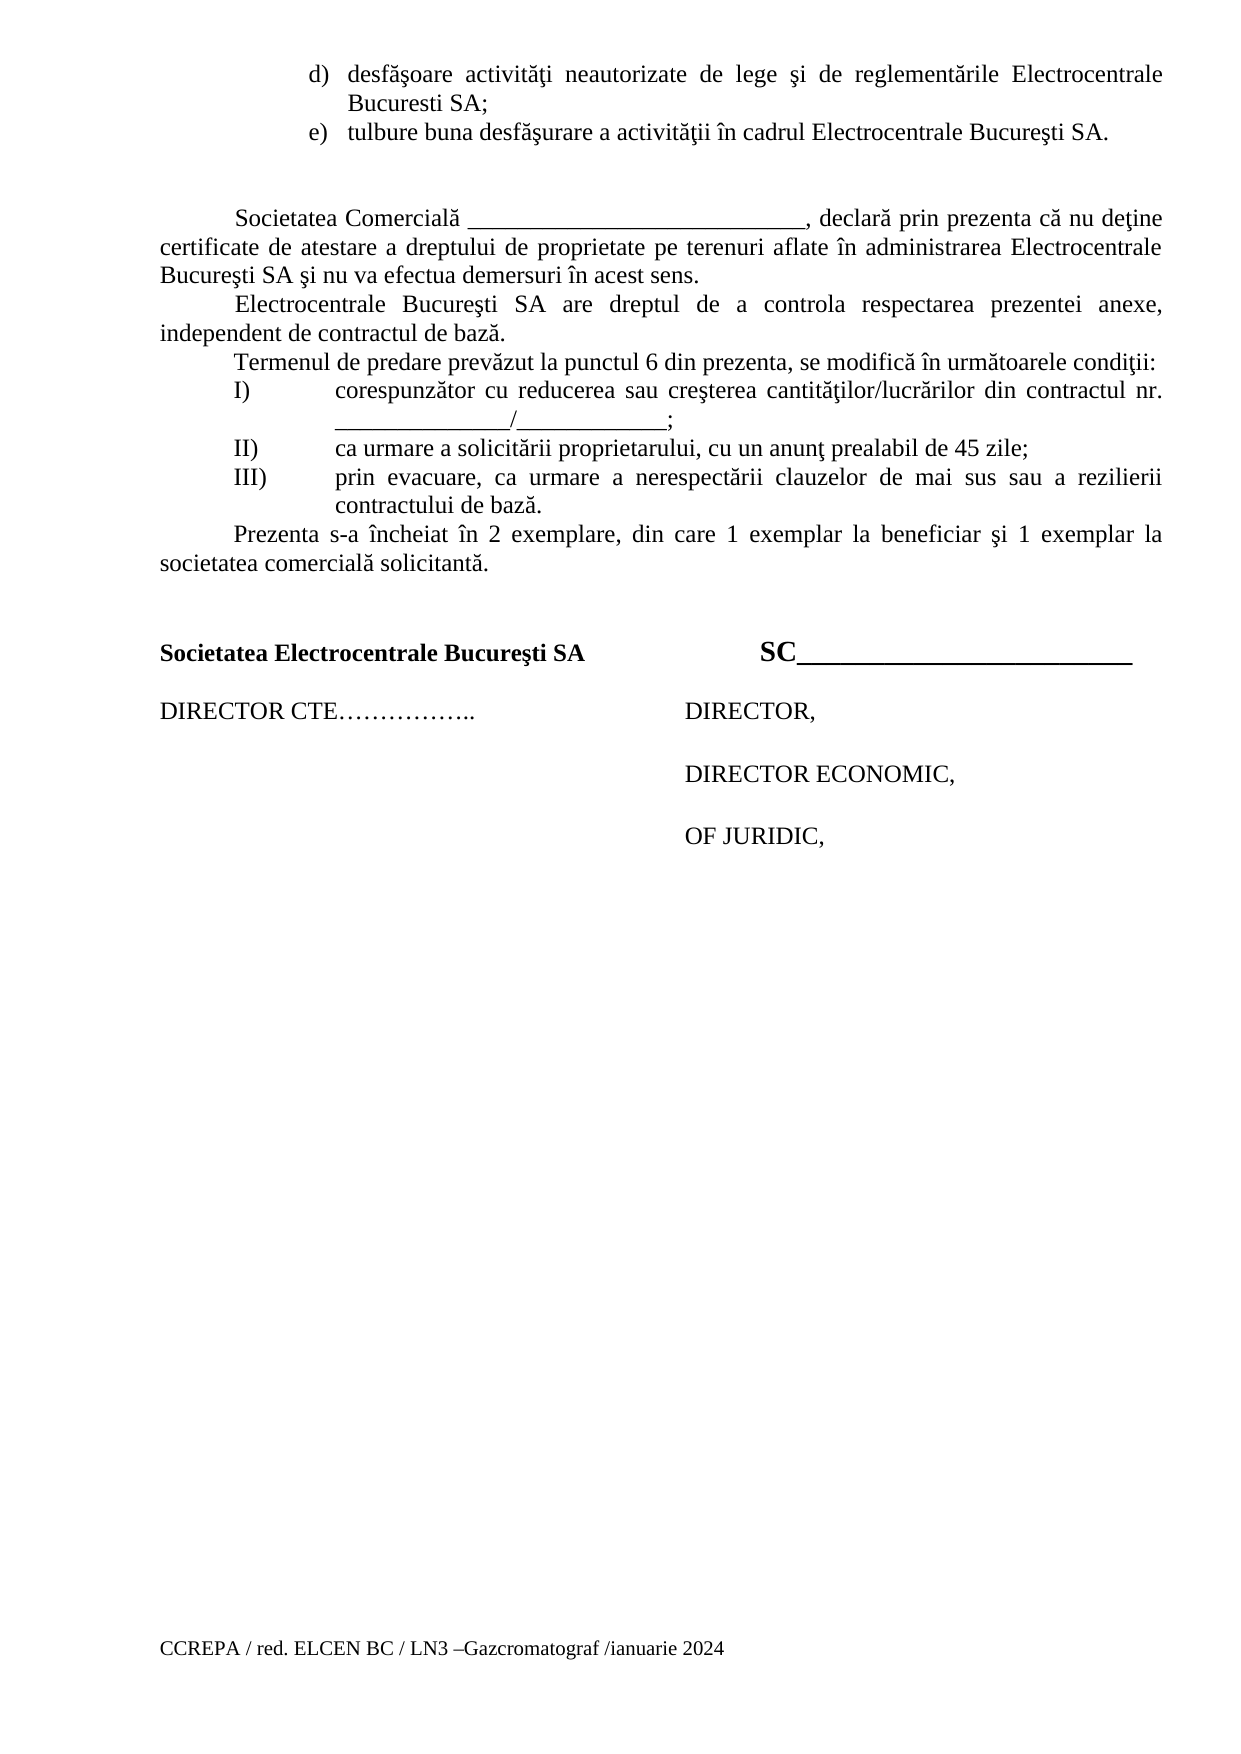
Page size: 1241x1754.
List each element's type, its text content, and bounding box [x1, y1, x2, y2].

list prin evacuare, ca urmare a nerespectării clauzelor de mai sus sau a rezilierii contractului de bază. [233, 462, 1163, 519]
text Termenul de predare prevăzut la punctul 6 din prezenta, se modifică în următoarele condiţii: [159, 347, 1163, 375]
list desfăşoare activităţi neautorizate de lege şi de reglementările Electrocentrale Bucuresti SA; [308, 59, 1163, 117]
list corespunzător cu reducerea sau creşterea cantităţilor/lucrărilor din contractul nr. ______________/____________; [233, 375, 1163, 433]
list tulbure buna desfăşurare a activităţii în cadrul Electrocentrale Bucureşti SA. [308, 117, 1163, 145]
text DIRECTOR ECONOMIC, [534, 759, 1163, 787]
list ca urmare a solicitării proprietarului, cu un anunţ prealabil de 45 zile; [233, 433, 1163, 462]
text DIRECTOR CTE…………….. DIRECTOR, [159, 696, 1163, 725]
text Societatea Comercială ___________________________, declară prin prezenta că nu deţine certificate de atestare a dreptului de proprietate pe terenuri aflate în administrarea Electrocentrale Bucureşti SA şi nu va efectua demersuri în acest sens. [159, 203, 1163, 289]
text OF JURIDIC, [159, 821, 1163, 850]
text Electrocentrale Bucureşti SA are dreptul de a controla respectarea prezentei anexe, independent de contractul de bază. [159, 289, 1163, 347]
text Prezenta s-a încheiat în 2 exemplare, din care 1 exemplar la beneficiar şi 1 exemplar la societatea comercială solicitantă. [159, 519, 1163, 577]
subtitle Societatea Electrocentrale Bucureşti SA SC_______________________ [159, 634, 1163, 668]
